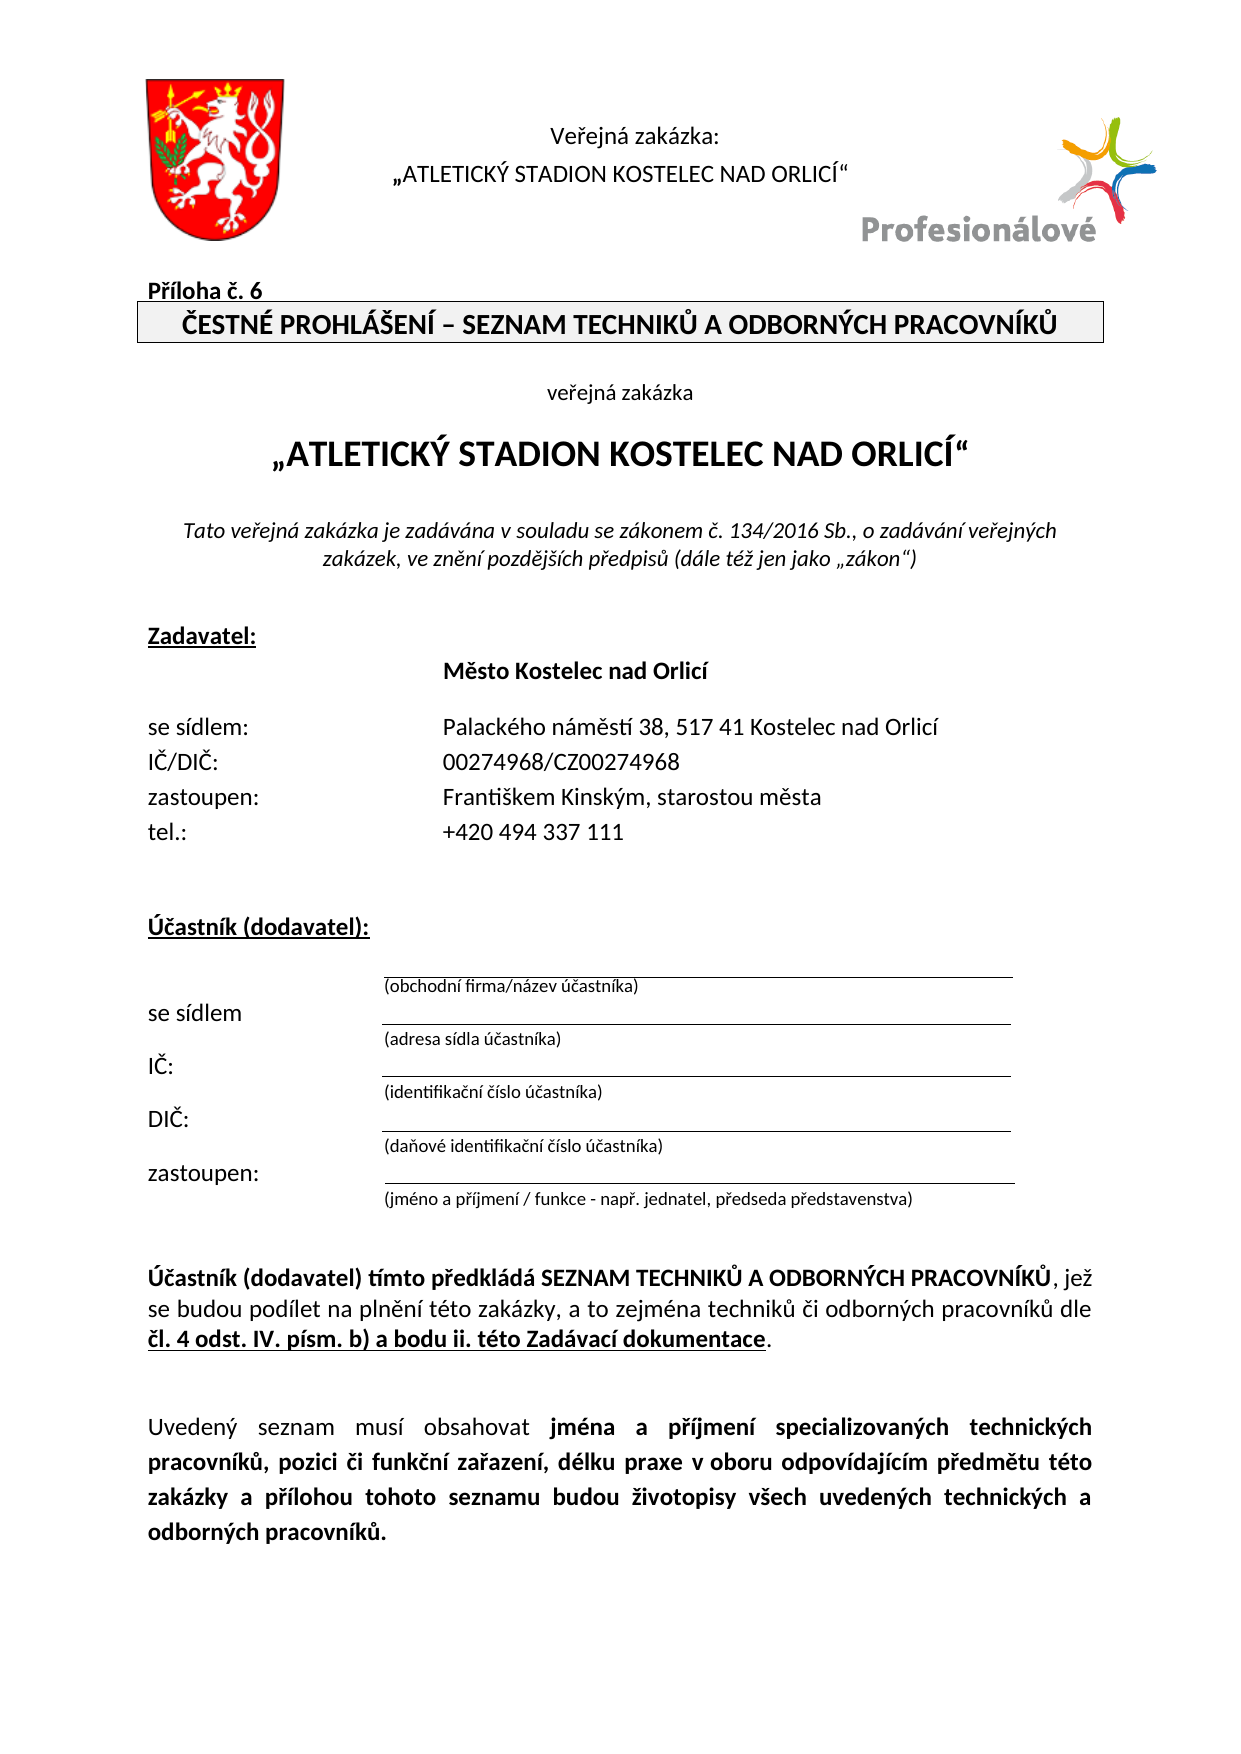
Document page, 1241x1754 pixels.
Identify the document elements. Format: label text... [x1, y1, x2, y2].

text IČ: [148, 1050, 1093, 1081]
text Účastník (dodavatel) tímto předkládá SEZNAM TECHNIKŮ A ODBORNÝCH PRACOVNÍKŮ, jež se budou podílet na plnění této zakázky, a to zejména techniků či odborných pracovníků dle čl. 4 odst. IV. písm. b) a bodu ii. této Zadávací dokumentace. [148, 1263, 1093, 1354]
text (identifikační číslo účastníka) [148, 1081, 1093, 1104]
text „ATLETICKÝ STADION KOSTELEC NAD ORLICÍ“ [148, 430, 1093, 476]
text se sídlem [148, 997, 1093, 1027]
text se sídlem: Palackého náměstí 38, 517 41 Kostelec nad Orlicí [148, 711, 1093, 741]
text Město Kostelec nad Orlicí [148, 655, 1093, 686]
text (jméno a příjmení / funkce - např. jednatel, předseda představenstva) [148, 1188, 1093, 1211]
text Tato veřejná zakázka je zadávána v souladu se zákonem č. 134/2016 Sb., o zadávání veřejných zakázek, ve znění pozdějších předpisů (dále též jen jako „zákon“) [148, 516, 1093, 572]
text (adresa sídla účastníka) [148, 1027, 1093, 1050]
text DIČ: [148, 1104, 1093, 1134]
text Uvedený seznam musí obsahovat jména a příjmení specializovaných technických pracovníků, pozici či funkční zařazení, délku praxe v oboru odpovídajícím předmětu této zakázky a přílohou tohoto seznamu budou životopisy všech uvedených technických a odborných pracovníků. [148, 1411, 1093, 1547]
text Účastník (dodavatel): [148, 911, 1093, 941]
text zastoupen: Františkem Kinským, starostou města [148, 781, 1093, 811]
picture [145, 79, 285, 241]
text (daňové identifikační číslo účastníka) [148, 1134, 1093, 1157]
text (obchodní firma/název účastníka) [148, 974, 1093, 997]
text Příloha č. 6 [148, 275, 1093, 306]
text IČ/DIČ: 00274968/CZ00274968 [148, 746, 1093, 776]
text tel.: +420 494 337 111 [148, 816, 1093, 846]
text zastoupen: [148, 1157, 1093, 1188]
text ČESTNÉ PROHLÁŠENÍ – SEZNAM TECHNIKŮ A ODBORNÝCH PRACOVNÍKŮ [148, 306, 1093, 341]
text Zadavatel: [148, 620, 1093, 651]
text veřejná zakázka [148, 378, 1093, 406]
picture [839, 100, 1173, 268]
